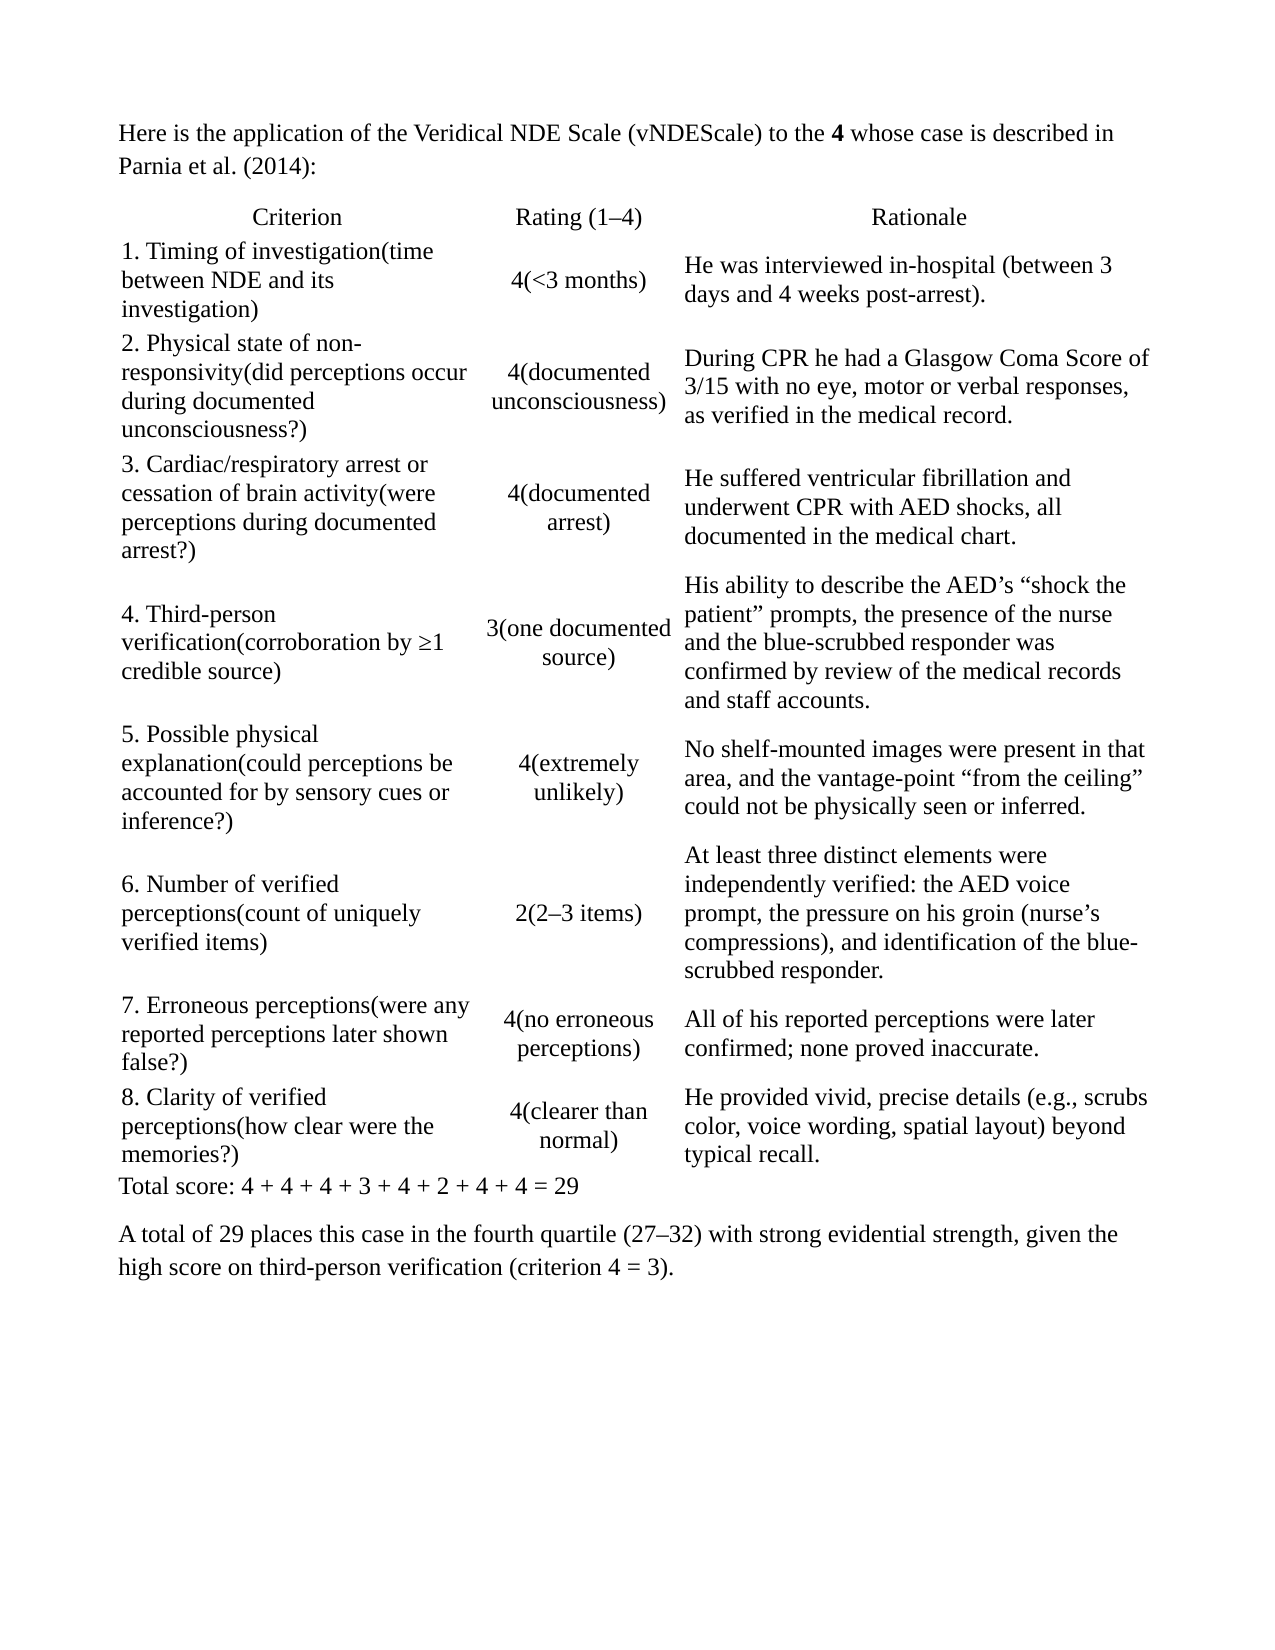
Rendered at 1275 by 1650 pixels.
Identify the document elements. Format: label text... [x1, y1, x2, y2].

table_cell During CPR he had a Glasgow Coma Score of 3/15 with no eye, motor or verbal responses, as verified in the medical record. [681, 325, 1157, 446]
text A total of 29 places this case in the fourth quartile (27–32) with strong evidential strength, given the high score on third-person verification (criterion 4 = 3). [118, 1219, 1157, 1281]
table_cell He provided vivid, precise details (e.g., scrubs color, voice wording, spatial layout) beyond typical recall. [681, 1079, 1157, 1171]
text Here is the application of the Veridical NDE Scale (vNDEScale) to the 4 whose case is described in Parnia et al. (2014): [118, 118, 1157, 180]
table_cell 3. Cardiac/respiratory arrest or cessation of brain activity(were perceptions during documented arrest?) [118, 446, 476, 567]
table_header Rating (1–4) [476, 199, 681, 233]
text Total score: 4 + 4 + 4 + 3 + 4 + 2 + 4 + 4 = 29 [118, 1171, 1157, 1200]
table_cell 6. Number of verified perceptions(count of uniquely verified items) [118, 838, 476, 987]
table_cell 4(documented arrest) [476, 446, 681, 567]
table_cell All of his reported perceptions were later confirmed; none proved inaccurate. [681, 987, 1157, 1079]
table_cell 4(extremely unlikely) [476, 717, 681, 837]
table_cell No shelf-mounted images were present in that area, and the vantage-point “from the ceiling” could not be physically seen or inferred. [681, 717, 1157, 837]
table_cell 4(<3 months) [476, 233, 681, 325]
table_cell 2(2–3 items) [476, 838, 681, 987]
table_cell 1. Timing of investigation(time between NDE and its investigation) [118, 233, 476, 325]
table_cell 5. Possible physical explanation(could perceptions be accounted for by sensory cues or inference?) [118, 717, 476, 837]
table_cell 3(one documented source) [476, 567, 681, 717]
table_cell He suffered ventricular fibrillation and underwent CPR with AED shocks, all documented in the medical chart. [681, 446, 1157, 567]
table_cell 4(clearer than normal) [476, 1079, 681, 1171]
table_cell At least three distinct elements were independently verified: the AED voice prompt, the pressure on his groin (nurse’s compressions), and identification of the blue-scrubbed responder. [681, 838, 1157, 987]
table_cell 4(no erroneous perceptions) [476, 987, 681, 1079]
table_header Rationale [681, 199, 1157, 233]
table_cell He was interviewed in-hospital (between 3 days and 4 weeks post-arrest). [681, 233, 1157, 325]
table_cell His ability to describe the AED’s “shock the patient” prompts, the presence of the nurse and the blue-scrubbed responder was confirmed by review of the medical records and staff accounts. [681, 567, 1157, 717]
table_cell 4(documented unconsciousness) [476, 325, 681, 446]
table_cell 2. Physical state of non-responsivity(did perceptions occur during documented unconsciousness?) [118, 325, 476, 446]
table_cell 7. Erroneous perceptions(were any reported perceptions later shown false?) [118, 987, 476, 1079]
table_header Criterion [118, 199, 476, 233]
table_cell 4. Third-person verification(corroboration by ≥1 credible source) [118, 567, 476, 717]
table_cell 8. Clarity of verified perceptions(how clear were the memories?) [118, 1079, 476, 1171]
